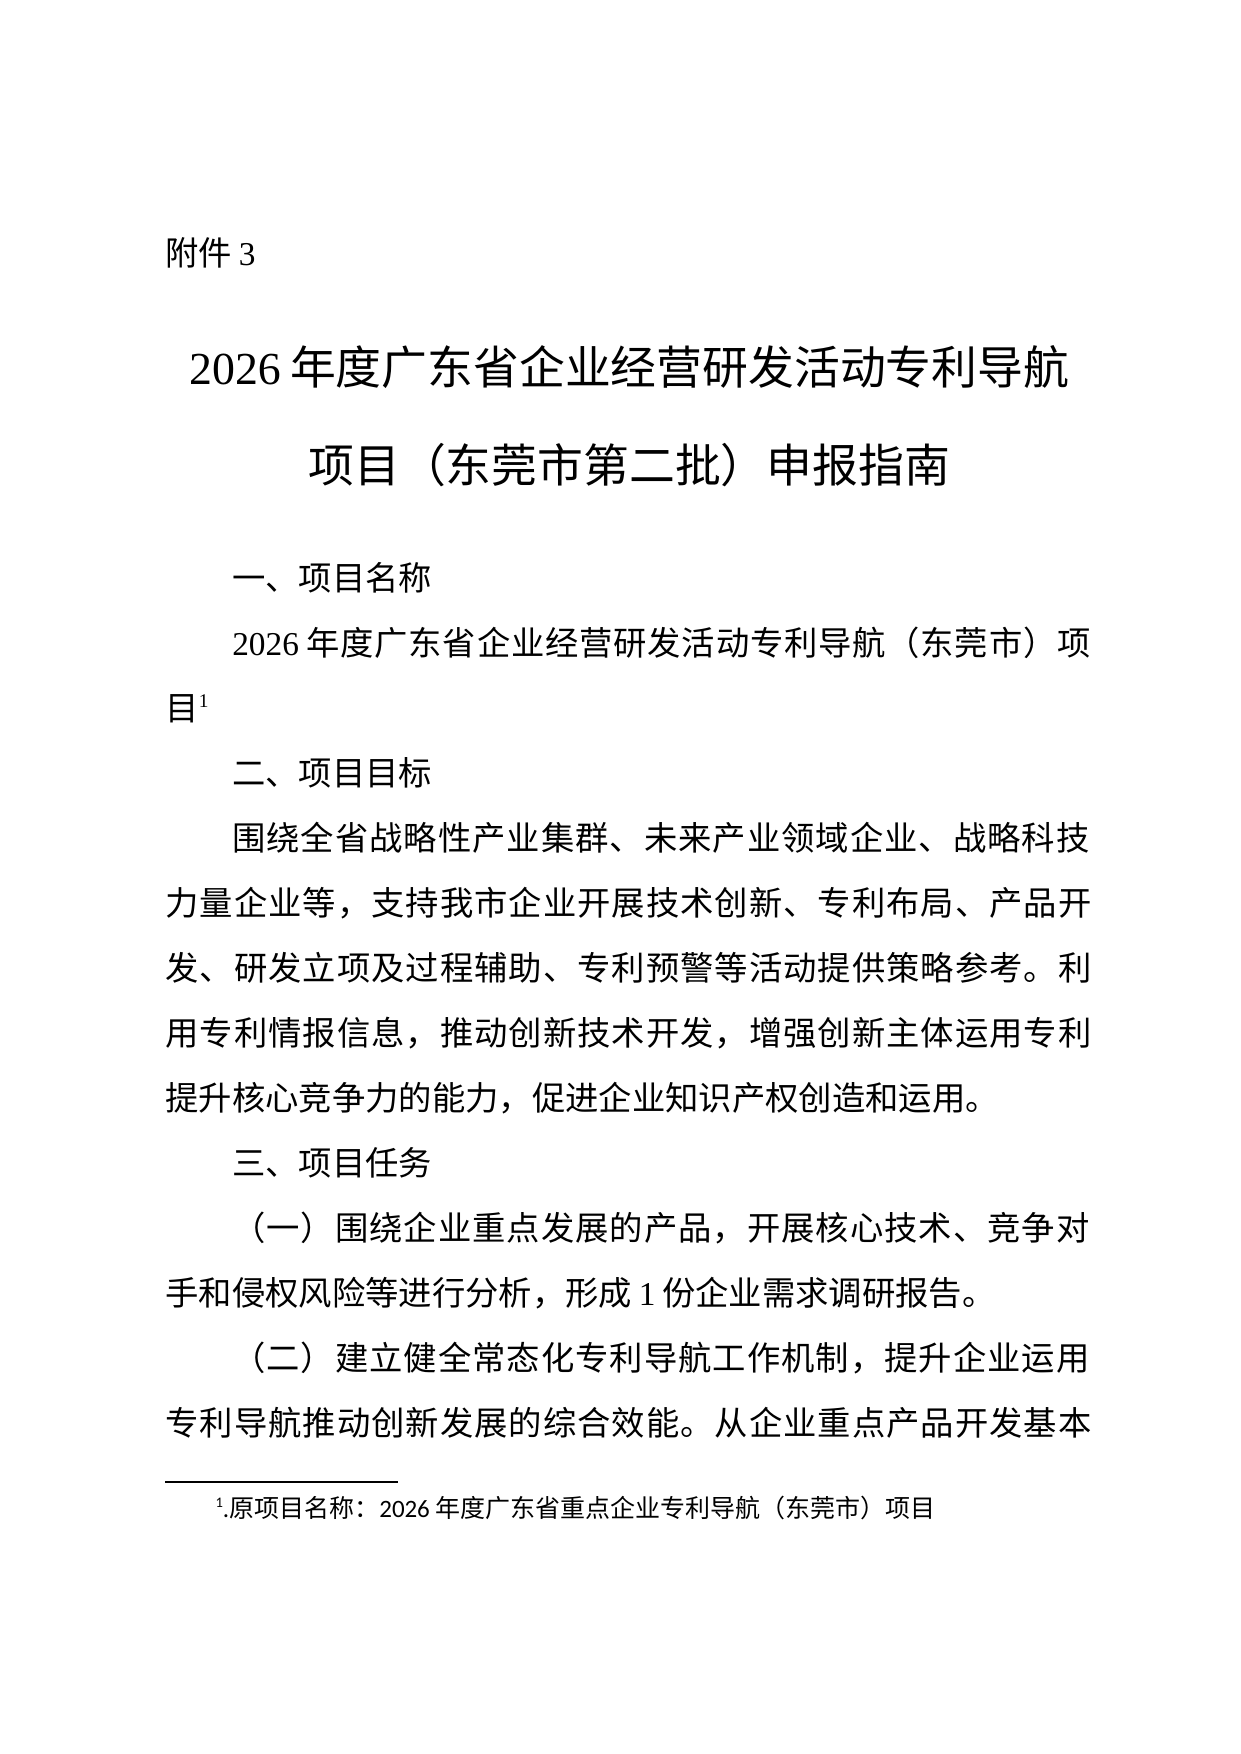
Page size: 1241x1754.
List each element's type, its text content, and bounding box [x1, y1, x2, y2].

text 2026年度广东省企业经营研发活动专利导航 [165, 316, 1093, 413]
text 三、项目任务 [165, 1128, 1093, 1193]
text 2026年度广东省企业经营研发活动专利导航（东莞市）项目 [165, 608, 1093, 738]
text 附件3 [165, 218, 1093, 283]
text 二、项目目标 [165, 738, 1093, 803]
text （一）围绕企业重点发展的产品，开展核心技术、竞争对手和侵权风险等进行分析，形成1份企业需求调研报告。 [165, 1193, 1093, 1323]
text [165, 1323, 1093, 1453]
text 一、项目名称 [165, 543, 1093, 608]
text 围绕全省战略性产业集群、未来产业领域企业、战略科技力量企业等，支持我市企业开展技术创新、专利布局、产品开发、研发立项及过程辅助、专利预警等活动提供策略参考。利用专利情报信息，推动创新技术开发，增强创新主体运用专利提升核心竞争力的能力，促进企业知识产权创造和运用。 [165, 803, 1093, 1128]
text 项目（东莞市第二批）申报指南 [165, 413, 1093, 511]
